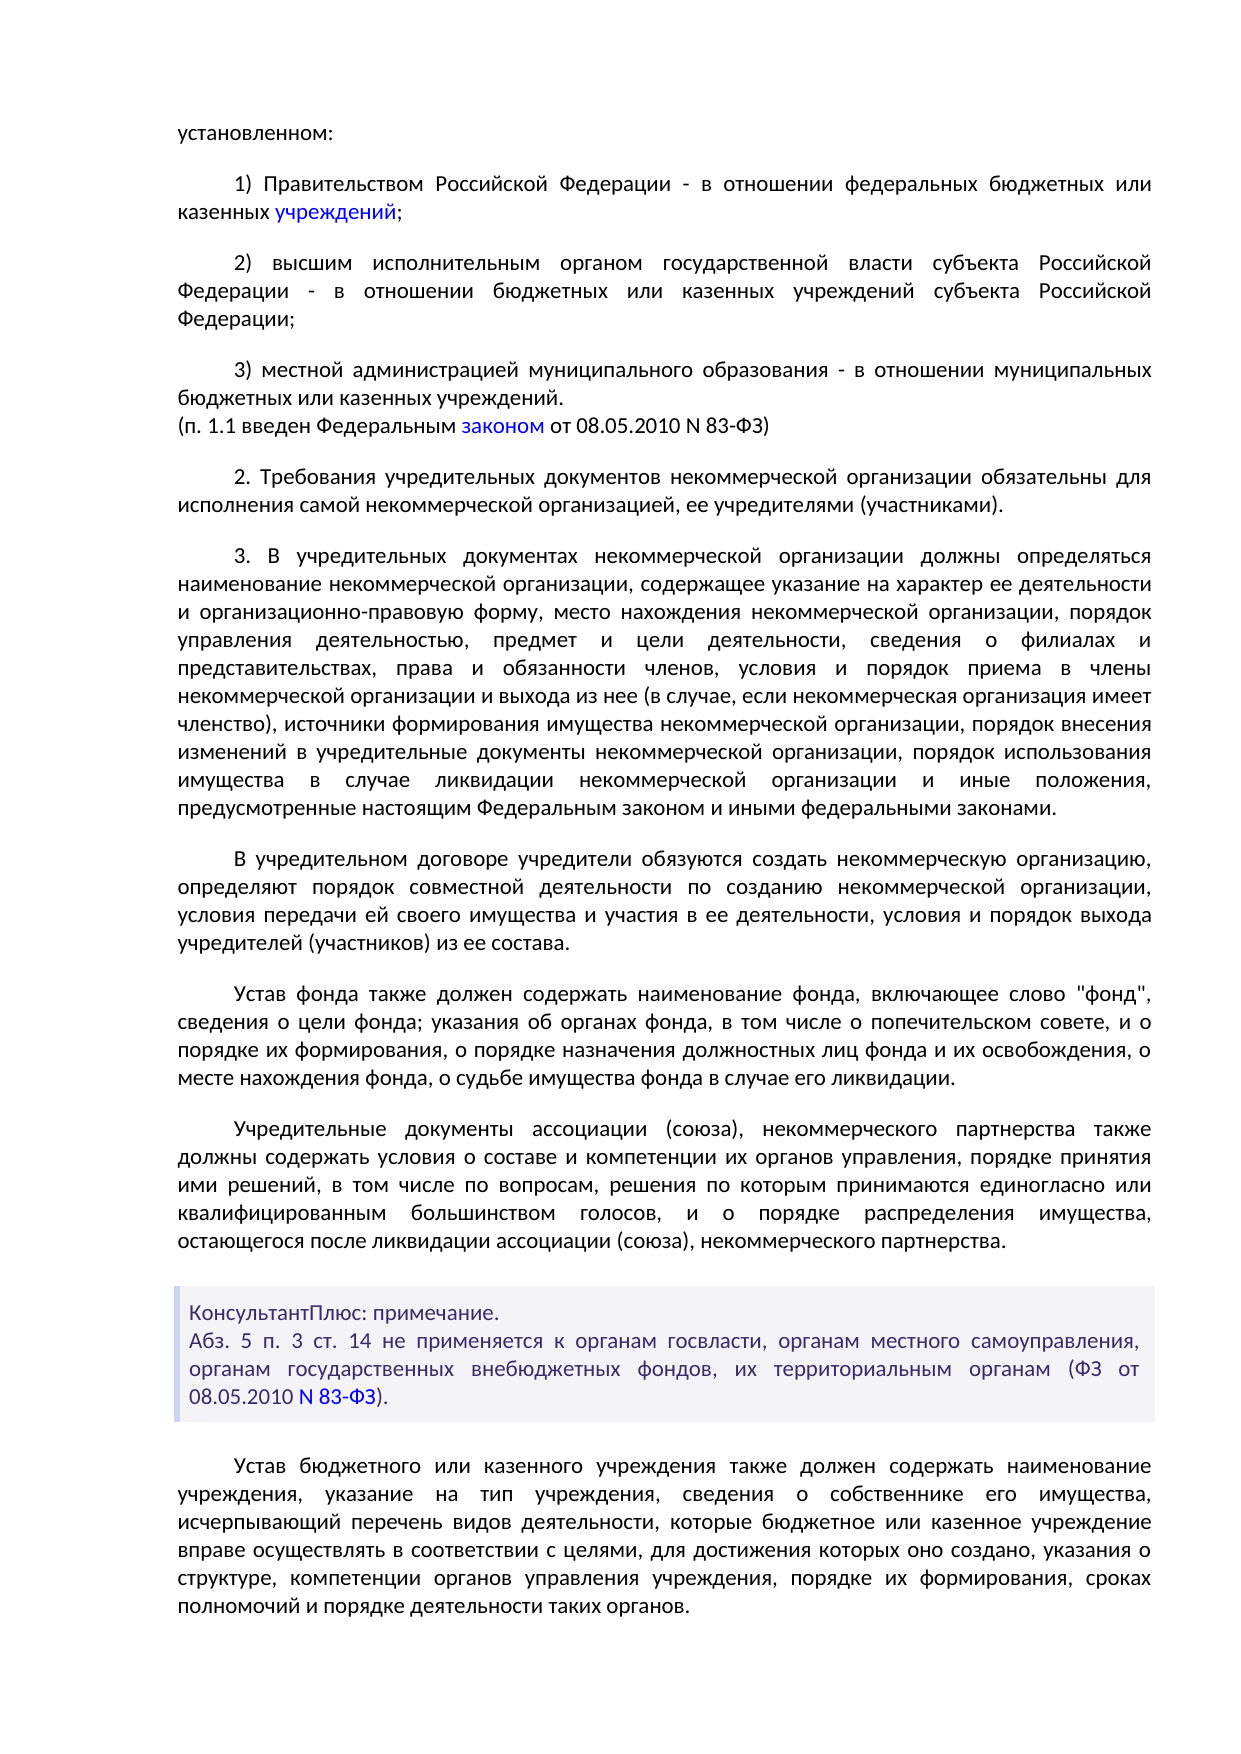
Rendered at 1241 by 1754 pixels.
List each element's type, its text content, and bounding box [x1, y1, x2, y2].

text (п. 1.1 введен Федеральным законом от 08.05.2010 N 83-ФЗ) [177, 411, 1152, 439]
text Учредительные документы ассоциации (союза), некоммерческого партнерства также должны содержать условия о составе и компетенции их органов управления, порядке принятия ими решений, в том числе по вопросам, решения по которым принимаются единогласно или квалифицированным большинством голосов, и о порядке распределения имущества, остающегося после ликвидации ассоциации (союза), некоммерческого партнерства. [177, 1114, 1152, 1254]
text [177, 118, 1152, 146]
text 1) Правительством Российской Федерации - в отношении федеральных бюджетных или казенных учреждений; [177, 169, 1152, 225]
text Устав бюджетного или казенного учреждения также должен содержать наименование учреждения, указание на тип учреждения, сведения о собственнике его имущества, исчерпывающий перечень видов деятельности, которые бюджетное или казенное учреждение вправе осуществлять в соответствии с целями, для достижения которых оно создано, указания о структуре, компетенции органов управления учреждения, порядке их формирования, сроках полномочий и порядке деятельности таких органов. [177, 1451, 1152, 1619]
text В учредительном договоре учредители обязуются создать некоммерческую организацию, определяют порядок совместной деятельности по созданию некоммерческой организации, условия передачи ей своего имущества и участия в ее деятельности, условия и порядок выхода учредителей (участников) из ее состава. [177, 844, 1152, 956]
table_header КонсультантПлюс: примечание. Абз. 5 п. 3 ст. 14 не применяется к органам госвласти, органам местного самоуправления, органам государственных внебюджетных фондов, их территориальным органам (ФЗ от 08.05.2010 N 83-ФЗ). [180, 1286, 1149, 1422]
text 3) местной администрацией муниципального образования - в отношении муниципальных бюджетных или казенных учреждений. [177, 355, 1152, 411]
text 3. В учредительных документах некоммерческой организации должны определяться наименование некоммерческой организации, содержащее указание на характер ее деятельности и организационно-правовую форму, место нахождения некоммерческой организации, порядок управления деятельностью, предмет и цели деятельности, сведения о филиалах и представительствах, права и обязанности членов, условия и порядок приема в члены некоммерческой организации и выхода из нее (в случае, если некоммерческая организация имеет членство), источники формирования имущества некоммерческой организации, порядок внесения изменений в учредительные документы некоммерческой организации, порядок использования имущества в случае ликвидации некоммерческой организации и иные положения, предусмотренные настоящим Федеральным законом и иными федеральными законами. [177, 541, 1152, 821]
text 2) высшим исполнительным органом государственной власти субъекта Российской Федерации - в отношении бюджетных или казенных учреждений субъекта Российской Федерации; [177, 248, 1152, 332]
text Устав фонда также должен содержать наименование фонда, включающее слово "фонд", сведения о цели фонда; указания об органах фонда, в том числе о попечительском совете, и о порядке их формирования, о порядке назначения должностных лиц фонда и их освобождения, о месте нахождения фонда, о судьбе имущества фонда в случае его ликвидации. [177, 979, 1152, 1091]
text 2. Требования учредительных документов некоммерческой организации обязательны для исполнения самой некоммерческой организацией, ее учредителями (участниками). [177, 462, 1152, 518]
